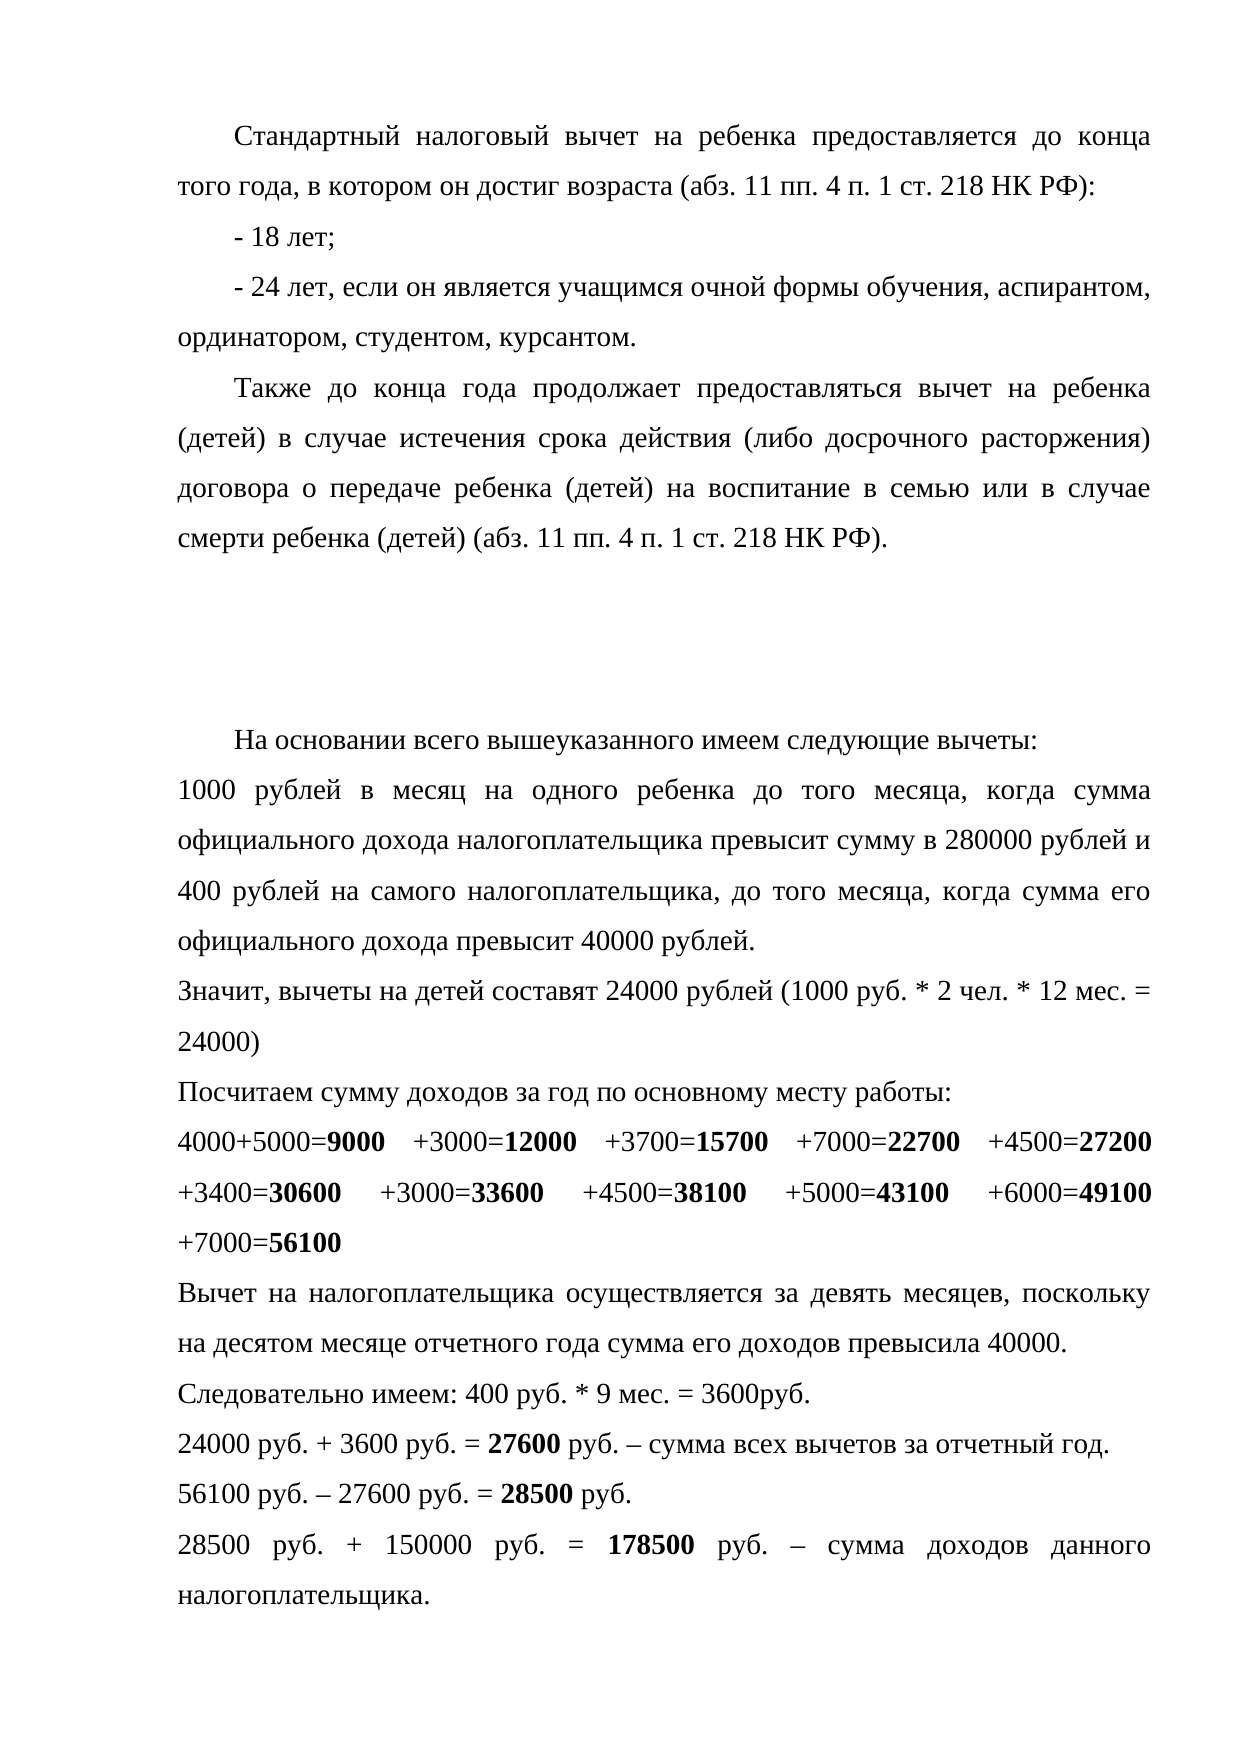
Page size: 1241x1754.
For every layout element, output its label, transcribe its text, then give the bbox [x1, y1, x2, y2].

text На основании всего вышеуказанного имеем следующие вычеты: [177, 722, 1152, 755]
text 4000+5000=9000 +3000=12000 +3700=15700 +7000=22700 +4500=27200 +3400=30600 +3000=33600 +4500=38100 +5000=43100 +6000=49100 +7000=56100 [177, 1124, 1152, 1258]
text - 24 лет, если он является учащимся очной формы обучения, аспирантом, ординатором, студентом, курсантом. [177, 269, 1152, 353]
text Посчитаем сумму доходов за год по основному месту работы: [177, 1074, 1152, 1108]
text Следовательно имеем: 400 руб. * 9 мес. = 3600руб. [177, 1376, 1152, 1409]
text 24000 руб. + 3600 руб. = 27600 руб. – сумма всех вычетов за отчетный год. [177, 1426, 1152, 1460]
text - 18 лет; [177, 219, 1152, 252]
text Значит, вычеты на детей составят 24000 рублей (1000 руб. * 2 чел. * 12 мес. = 24000) [177, 973, 1152, 1057]
text 56100 руб. – 27600 руб. = 28500 руб. [177, 1477, 1152, 1510]
text Также до конца года продолжает предоставляться вычет на ребенка (детей) в случае истечения срока действия (либо досрочного расторжения) договора о передаче ребенка (детей) на воспитание в семью или в случае смерти ребенка (детей) (абз. 11 пп. 4 п. 1 ст. 218 НК РФ). [177, 370, 1152, 554]
text 1000 рублей в месяц на одного ребенка до того месяца, когда сумма официального дохода налогоплательщика превысит сумму в 280000 рублей и 400 рублей на самого налогоплательщика, до того месяца, когда сумма его официального дохода превысит 40000 рублей. [177, 772, 1152, 957]
text Стандартный налоговый вычет на ребенка предоставляется до конца того года, в котором он достиг возраста (абз. 11 пп. 4 п. 1 ст. 218 НК РФ): [177, 118, 1152, 202]
text Вычет на налогоплательщика осуществляется за девять месяцев, поскольку на десятом месяце отчетного года сумма его доходов превысила 40000. [177, 1275, 1152, 1359]
text 28500 руб. + 150000 руб. = 178500 руб. – сумма доходов данного налогоплательщика. [177, 1527, 1152, 1611]
